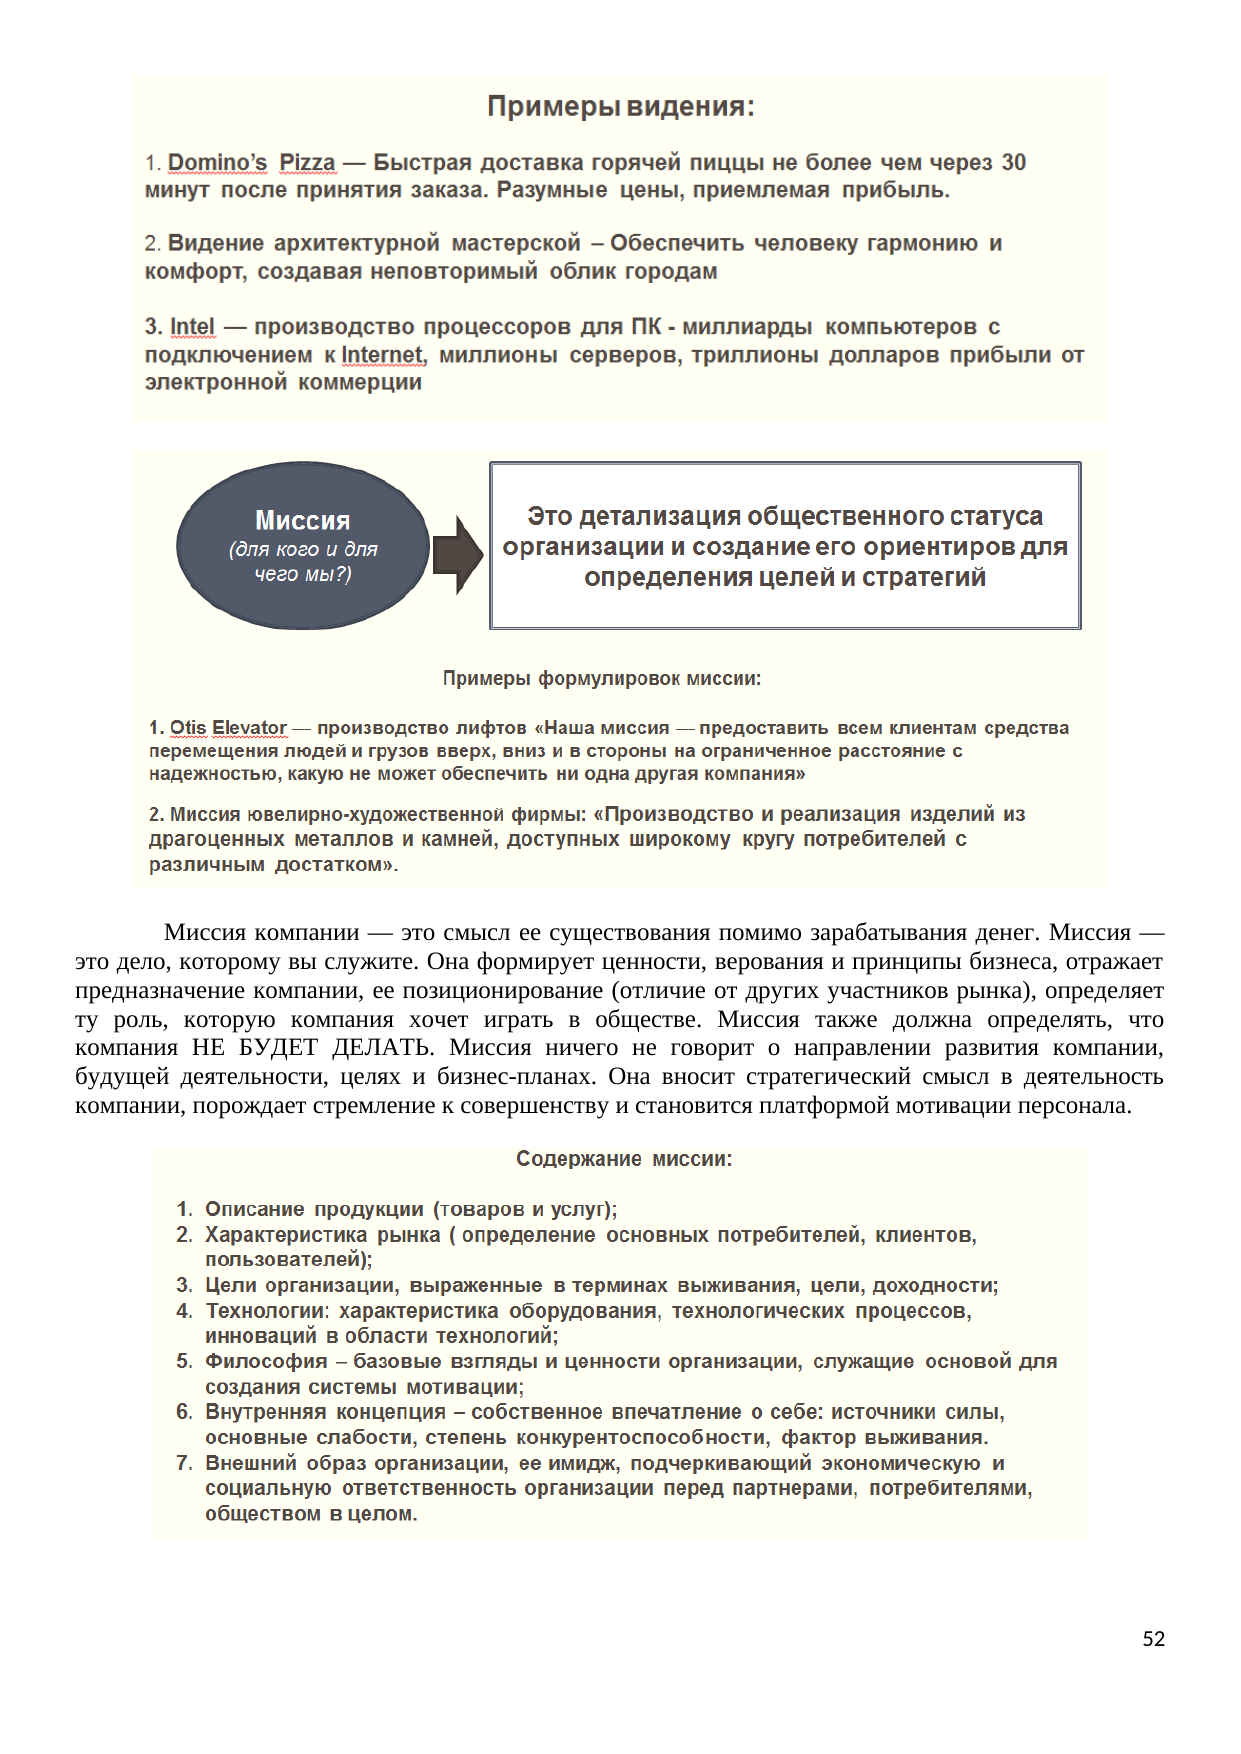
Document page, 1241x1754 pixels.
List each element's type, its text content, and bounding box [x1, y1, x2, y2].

picture [132, 450, 1108, 889]
picture [132, 75, 1108, 422]
text Миссия компании — это смысл ее существования помимо зарабатывания денег. Миссия — это дело, которому вы служите. Она формирует ценности, верования и принципы бизнеса, отражает предназначение компании, ее позиционирование (отличие от других участников рынка), определяет ту роль, которую компания хочет играть в обществе. Миссия также должна определять, что компания НЕ БУДЕТ ДЕЛАТЬ. Миссия ничего не говорит о направлении развития компании, будущей деятельности, целях и бизнес-планах. Она вносит стратегический смысл в деятельность компании, порождает стремление к совершенству и становится платформой мотивации персонала. [75, 917, 1165, 1119]
picture [151, 1147, 1090, 1540]
